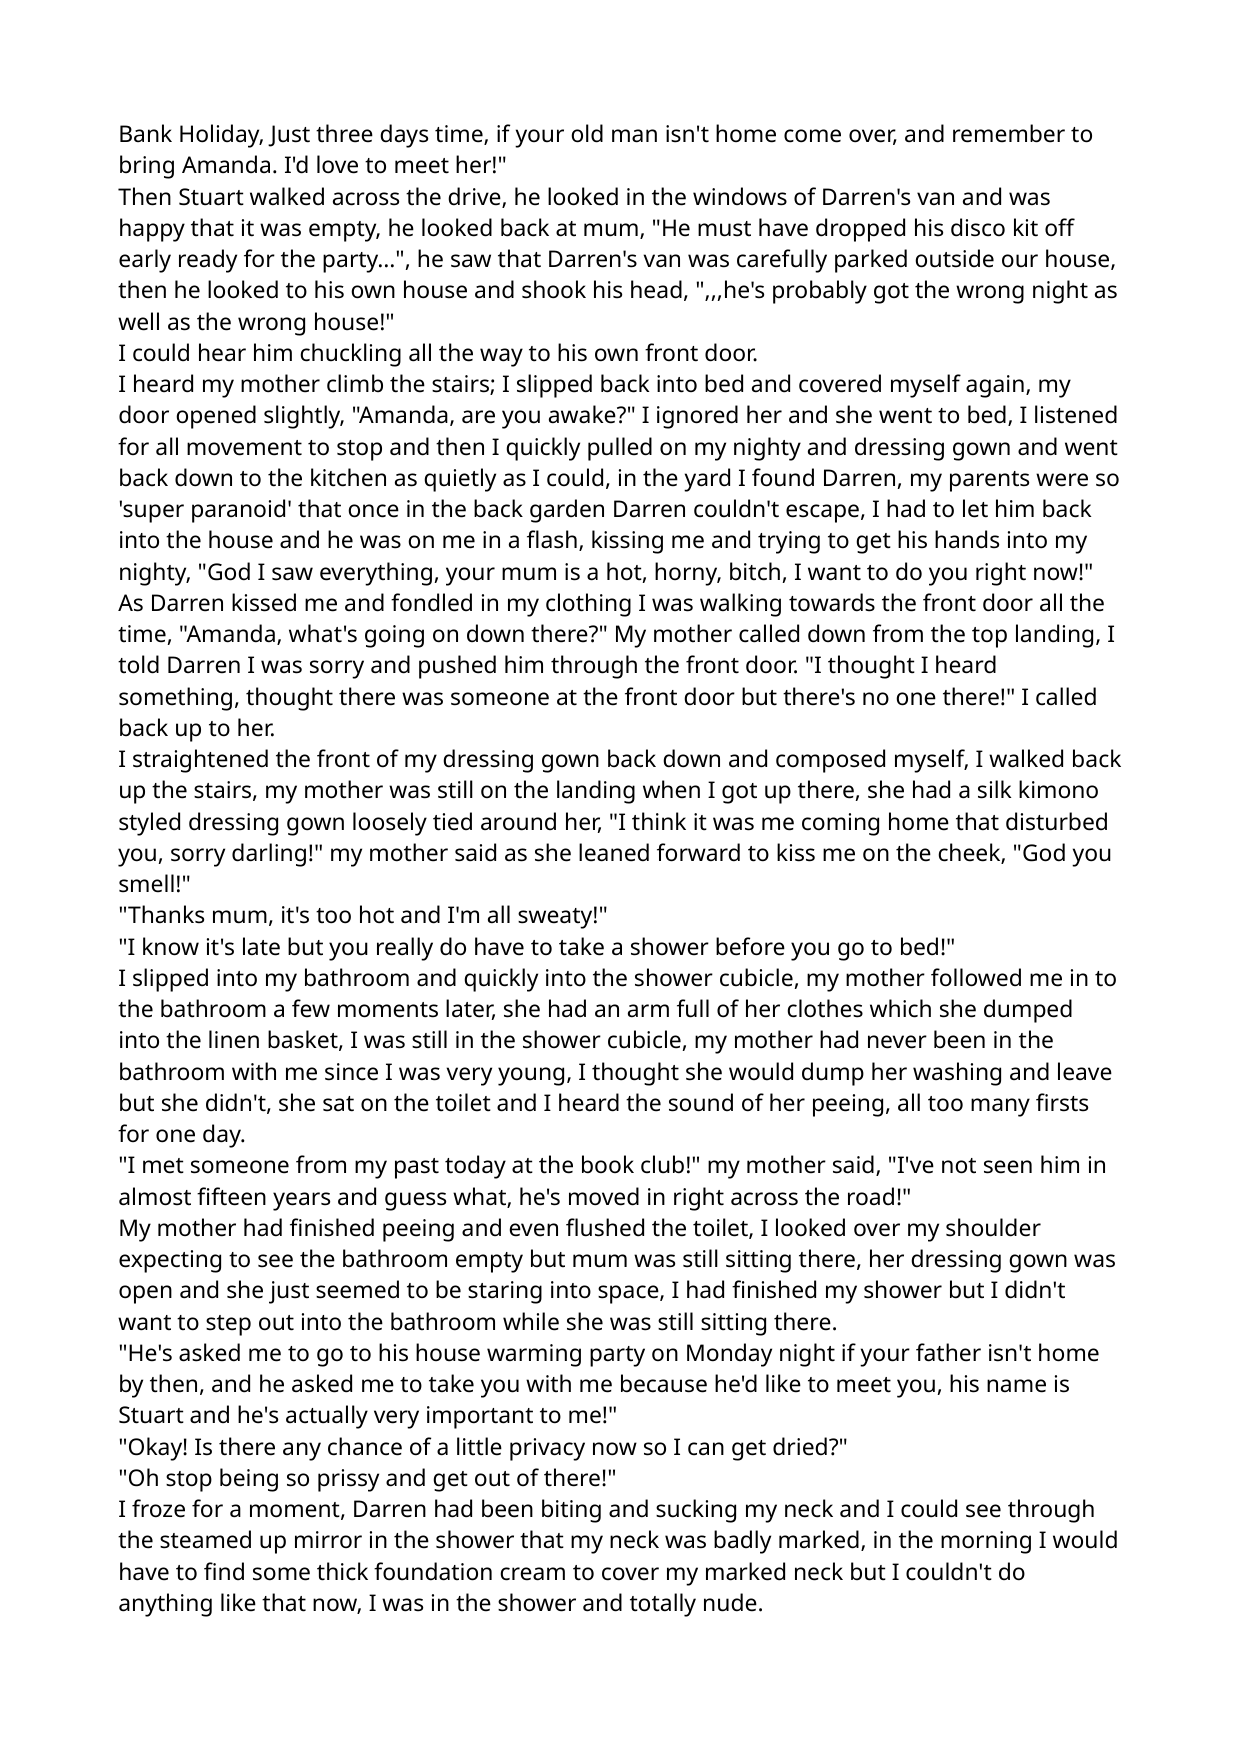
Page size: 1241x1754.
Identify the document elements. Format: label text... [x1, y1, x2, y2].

text "I know it's late but you really do have to take a shower before you go to bed!" [118, 931, 1122, 962]
text "I met someone from my past today at the book club!" my mother said, "I've not seen him in almost fifteen years and guess what, he's moved in right across the road!" [118, 1149, 1122, 1212]
text "Okay! Is there any chance of a little privacy now so I can get dried?" [118, 1431, 1122, 1462]
text I heard my mother climb the stairs; I slipped back into bed and covered myself again, my door opened slightly, "Amanda, are you awake?" I ignored her and she went to bed, I listened for all movement to stop and then I quickly pulled on my nighty and dressing gown and went back down to the kitchen as quietly as I could, in the yard I found Darren, my parents were so 'super paranoid' that once in the back garden Darren couldn't escape, I had to let him back into the house and he was on me in a flash, kissing me and trying to get his hands into my nighty, "God I saw everything, your mum is a hot, horny, bitch, I want to do you right now!" As Darren kissed me and fondled in my clothing I was walking towards the front door all the time, "Amanda, what's going on down there?" My mother called down from the top landing, I told Darren I was sorry and pushed him through the front door. "I thought I heard something, thought there was someone at the front door but there's no one there!" I called back up to her. [118, 368, 1122, 743]
text "Thanks mum, it's too hot and I'm all sweaty!" [118, 899, 1122, 931]
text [118, 118, 1122, 181]
text Then Stuart walked across the drive, he looked in the windows of Darren's van and was happy that it was empty, he looked back at mum, "He must have dropped his disco kit off early ready for the party…", he saw that Darren's van was carefully parked outside our house, then he looked to his own house and shook his head, ",,,he's probably got the wrong night as well as the wrong house!" [118, 181, 1122, 337]
text I froze for a moment, Darren had been biting and sucking my neck and I could see through the steamed up mirror in the shower that my neck was badly marked, in the morning I would have to find some thick foundation cream to cover my marked neck but I couldn't do anything like that now, I was in the shower and totally nude. [118, 1493, 1122, 1618]
text "Oh stop being so prissy and get out of there!" [118, 1462, 1122, 1493]
text My mother had finished peeing and even flushed the toilet, I looked over my shoulder expecting to see the bathroom empty but mum was still sitting there, her dressing gown was open and she just seemed to be staring into space, I had finished my shower but I didn't want to step out into the bathroom while she was still sitting there. [118, 1212, 1122, 1337]
text I could hear him chuckling all the way to his own front door. [118, 337, 1122, 368]
text "He's asked me to go to his house warming party on Monday night if your father isn't home by then, and he asked me to take you with me because he'd like to meet you, his name is Stuart and he's actually very important to me!" [118, 1337, 1122, 1431]
text I straightened the front of my dressing gown back down and composed myself, I walked back up the stairs, my mother was still on the landing when I got up there, she had a silk kimono styled dressing gown loosely tied around her, "I think it was me coming home that disturbed you, sorry darling!" my mother said as she leaned forward to kiss me on the cheek, "God you smell!" [118, 743, 1122, 899]
text I slipped into my bathroom and quickly into the shower cubicle, my mother followed me in to the bathroom a few moments later, she had an arm full of her clothes which she dumped into the linen basket, I was still in the shower cubicle, my mother had never been in the bathroom with me since I was very young, I thought she would dump her washing and leave but she didn't, she sat on the toilet and I heard the sound of her peeing, all too many firsts for one day. [118, 962, 1122, 1149]
